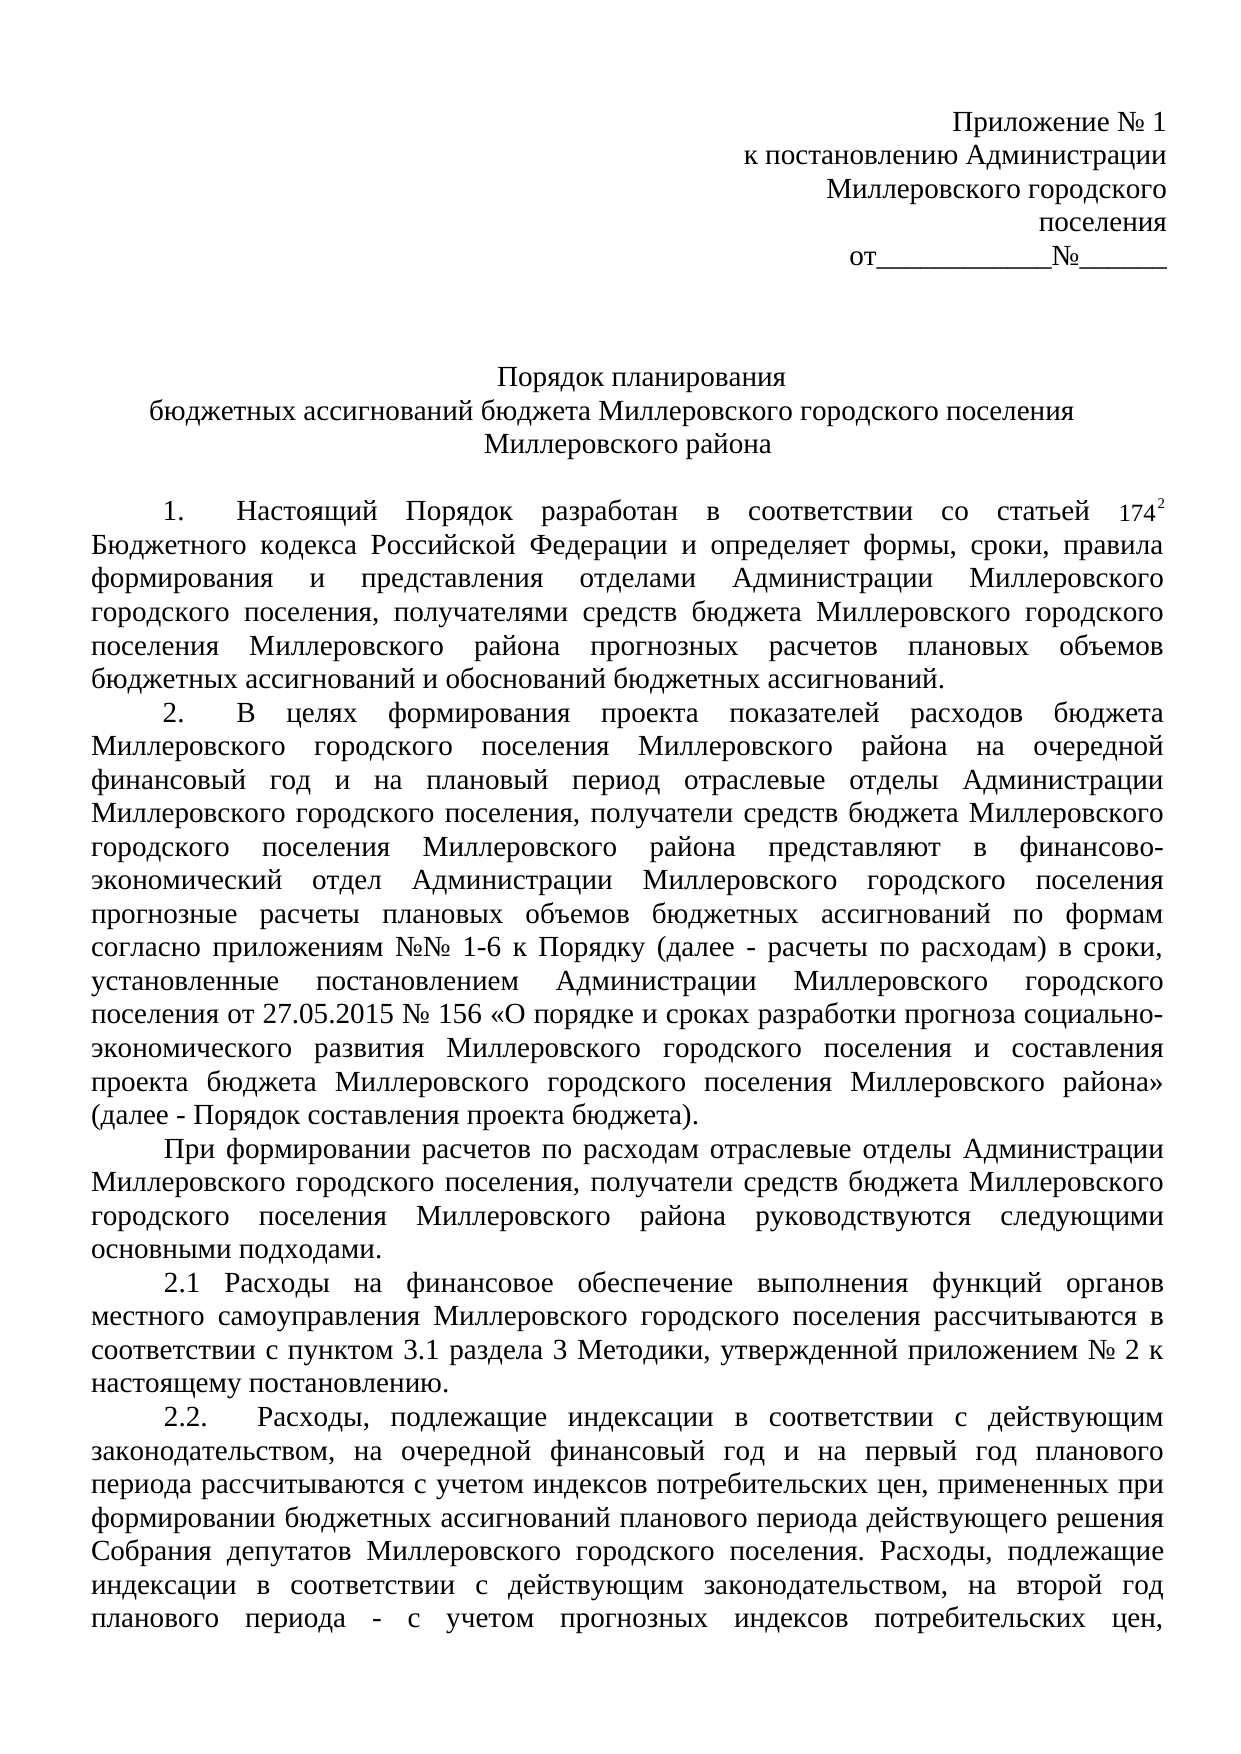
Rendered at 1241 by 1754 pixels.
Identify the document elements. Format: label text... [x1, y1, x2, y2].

text Порядок планирования [91, 359, 1164, 393]
list Настоящий Порядок разработан в соответствии со статьей Бюджетного кодекса Российской Федерации и определяет формы, сроки, правила формирования и представления отделами Администрации Миллеровского городского поселения, получателями средств бюджета Миллеровского городского поселения Миллеровского района прогнозных расчетов плановых объемов бюджетных ассигнований и обоснований бюджетных ассигнований. [91, 493, 1164, 695]
text к постановлению Администрации Миллеровского городского поселения от____________№______ [726, 137, 1167, 271]
list В целях формирования проекта показателей расходов бюджета Миллеровского городского поселения Миллеровского района на очередной финансовый год и на плановый период отраслевые отделы Администрации Миллеровского городского поселения, получатели средств бюджета Миллеровского городского поселения Миллеровского района представляют в финансово-экономический отдел Администрации Миллеровского городского поселения прогнозные расчеты плановых объемов бюджетных ассигнований по формам согласно приложениям №№ 1-6 к Порядку (далее - расчеты по расходам) в сроки, установленные постановлением Администрации Миллеровского городского поселения от 27.05.2015 № 156 «О порядке и сроках разработки прогноза социально-экономического развития Миллеровского городского поселения и составления проекта бюджета Миллеровского городского поселения Миллеровского района» (далее - Порядок составления проекта бюджета). [91, 695, 1164, 1131]
text 2.1 Расходы на финансовое обеспечение выполнения функций органов местного самоуправления Миллеровского городского поселения рассчитываются в соответствии с пунктом 3.1 раздела 3 Методики, утвержденной приложением № 2 к настоящему постановлению. [91, 1265, 1164, 1399]
text Приложение № 1 [722, 104, 1167, 137]
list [91, 1399, 1164, 1634]
text бюджетных ассигнований бюджета Миллеровского городского поселения Миллеровского района [59, 393, 1164, 460]
text При формировании расчетов по расходам отраслевые отделы Администрации Миллеровского городского поселения, получатели средств бюджета Миллеровского городского поселения Миллеровского района руководствуются следующими основными подходами. [91, 1131, 1164, 1265]
